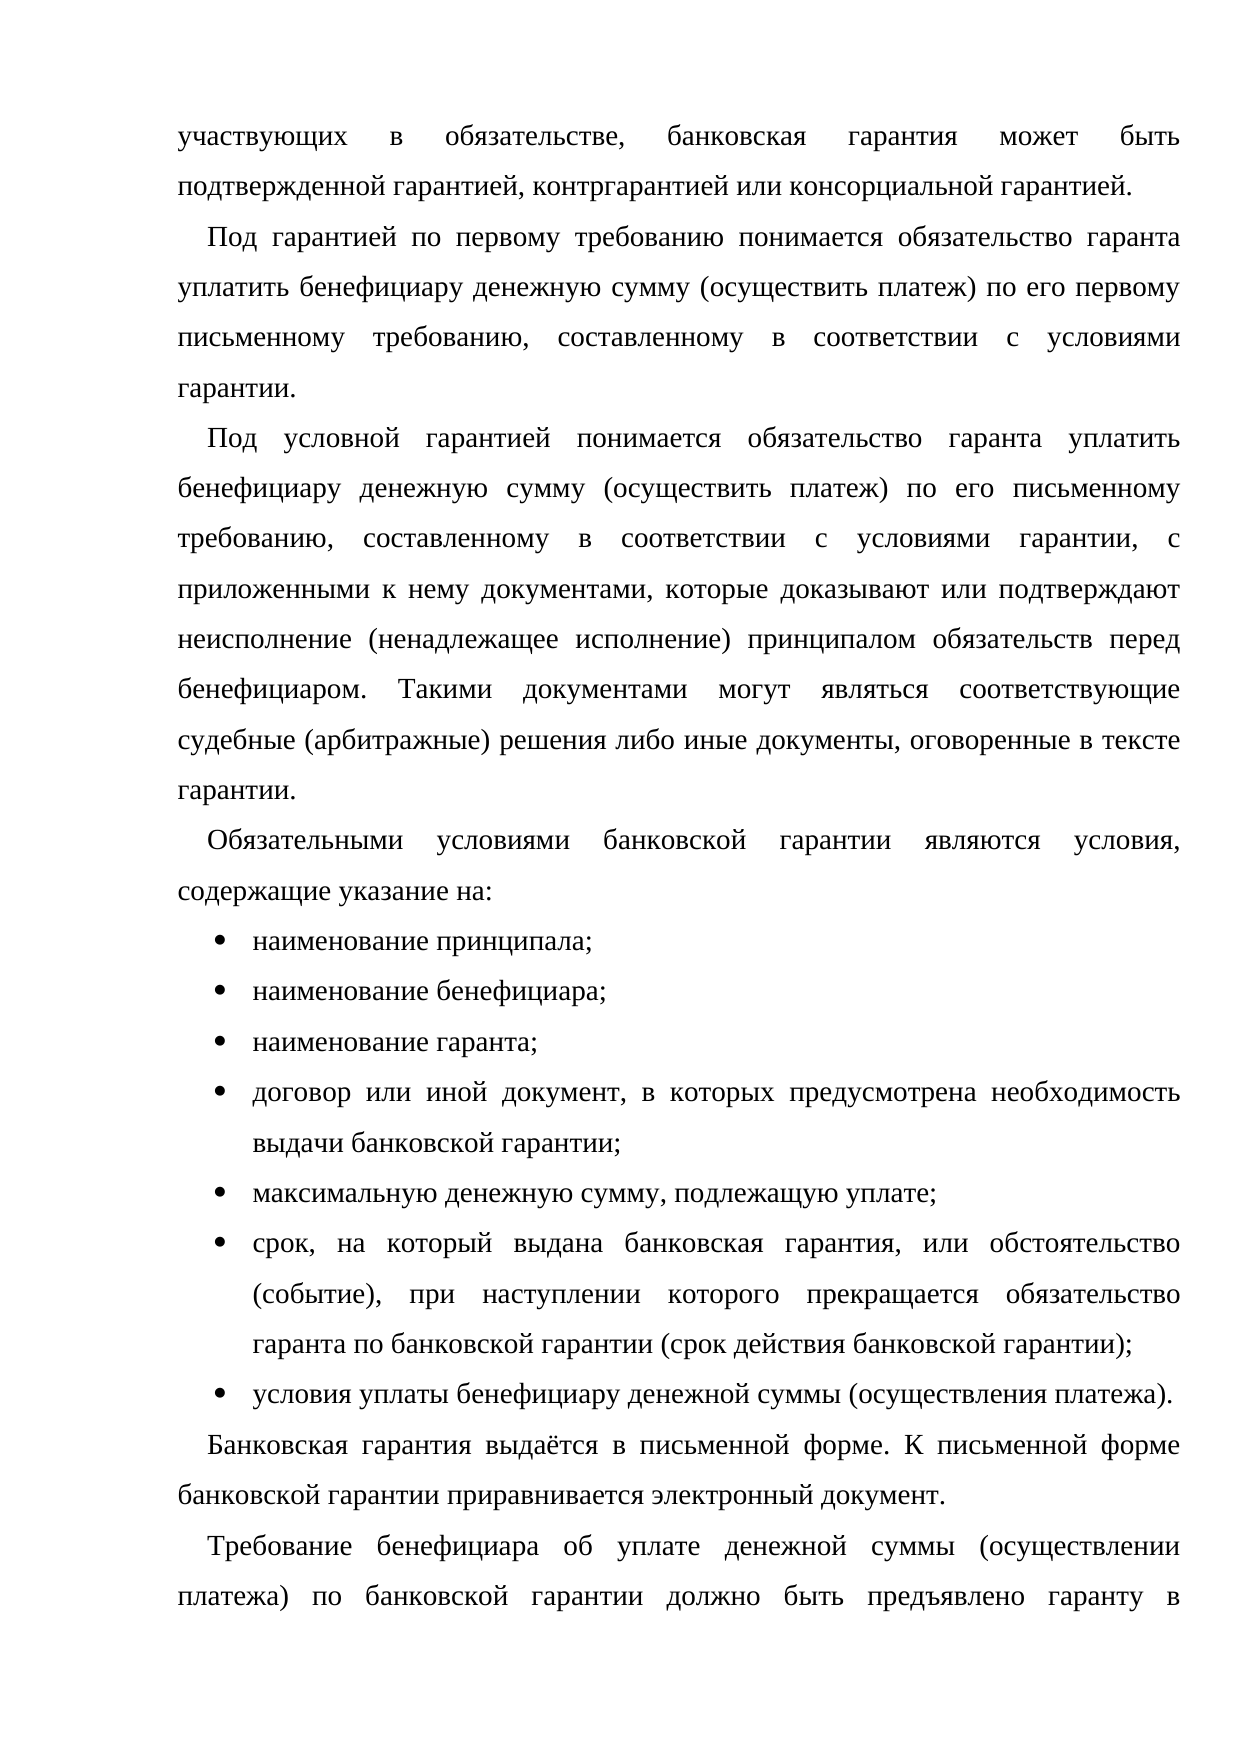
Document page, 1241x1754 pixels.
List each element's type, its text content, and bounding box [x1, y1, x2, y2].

text Банковская гарантия выдаётся в письменной форме. К письменной форме банковской гарантии приравнивается электронный документ. [177, 1427, 1181, 1511]
list условия уплаты бенефициару денежной суммы (осуществления платежа). [215, 1377, 1181, 1410]
list наименование гаранта; [215, 1024, 1181, 1058]
list наименование бенефициара; [215, 973, 1181, 1007]
text Обязательными условиями банковской гарантии являются условия, содержащие указание на: [177, 822, 1181, 906]
list срок, на который выдана банковская гарантия, или обстоятельство (событие), при наступлении которого прекращается обязательство гаранта по банковской гарантии (срок действия банковской гарантии); [215, 1226, 1181, 1360]
list договор или иной документ, в которых предусмотрена необходимость выдачи банковской гарантии; [215, 1074, 1181, 1158]
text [177, 118, 1181, 202]
text Под условной гарантией понимается обязательство гаранта уплатить бенефициару денежную сумму (осуществить платеж) по его письменному требованию, составленному в соответствии с условиями гарантии, с приложенными к нему документами, которые доказывают или подтверждают неисполнение (ненадлежащее исполнение) принципалом обязательств перед бенефициаром. Такими документами могут являться соответствующие судебные (арбитражные) решения либо иные документы, оговоренные в тексте гарантии. [177, 420, 1181, 806]
list наименование принципала; [215, 923, 1181, 957]
text Под гарантией по первому требованию понимается обязательство гаранта уплатить бенефициару денежную сумму (осуществить платеж) по его первому письменному требованию, составленному в соответствии с условиями гарантии. [177, 219, 1181, 403]
list максимальную денежную сумму, подлежащую уплате; [215, 1175, 1181, 1209]
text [177, 1528, 1181, 1611]
